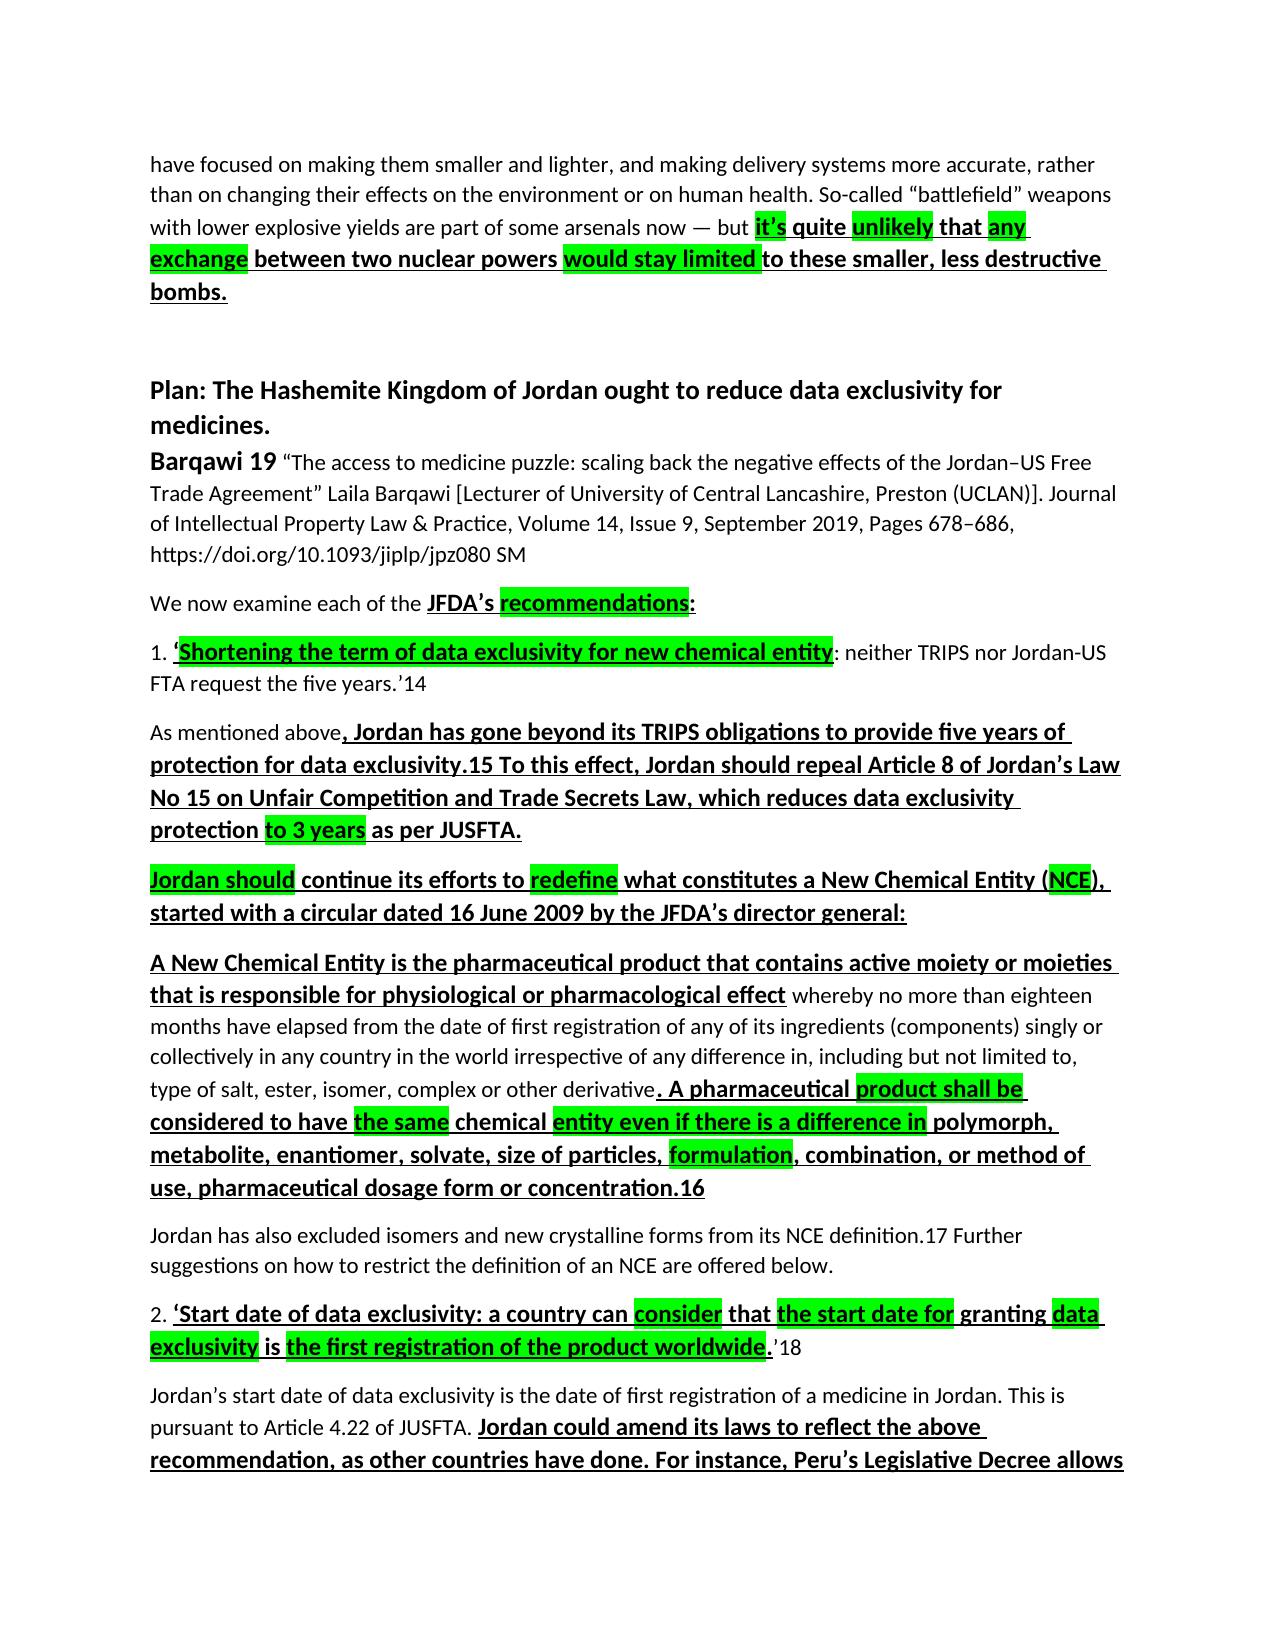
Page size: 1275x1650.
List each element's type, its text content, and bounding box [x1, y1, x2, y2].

text As mentioned above, Jordan has gone beyond its TRIPS obligations to provide five years of protection for data exclusivity.15 To this effect, Jordan should repeal Article 8 of Jordan’s Law No 15 on Unfair Competition and Trade Secrets Law, which reduces data exclusivity protection to 3 years as per JUSFTA. [150, 716, 1125, 845]
text 1. ‘Shortening the term of data exclusivity for new chemical entity: neither TRIPS nor Jordan-US FTA request the five years.’14 [150, 636, 1125, 697]
text We now examine each of the JFDA’s recommendations: [150, 587, 500, 617]
text Jordan should continue its efforts to redefine what constitutes a New Chemical Entity (NCE), started with a circular dated 16 June 2009 by the JFDA’s director general: [150, 864, 1125, 928]
text We now examine each of the JFDA’s recommendations: [689, 587, 1125, 617]
text Jordan has also excluded isomers and new crystalline forms from its NCE definition.17 Further suggestions on how to restrict the definition of an NCE are offered below. [150, 1221, 1125, 1279]
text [150, 150, 1125, 307]
text A New Chemical Entity is the pharmaceutical product that contains active moiety or moieties that is responsible for physiological or pharmacological effect whereby no more than eighteen months have elapsed from the date of first registration of any of its ingredients (components) singly or collectively in any country in the world irrespective of any difference in, including but not limited to, type of salt, ester, isomer, complex or other derivative. A pharmaceutical product shall be considered to have the same chemical entity even if there is a difference in polymorph, metabolite, enantiomer, solvate, size of particles, formulation, combination, or method of use, pharmaceutical dosage form or concentration.16 [150, 947, 1125, 1202]
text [150, 1381, 1125, 1475]
text Barqawi 19 “The access to medicine puzzle: scaling back the negative effects of the Jordan–US Free Trade Agreement” Laila Barqawi [Lecturer of University of Central Lancashire, Preston (UCLAN)]. Journal of Intellectual Property Law & Practice, Volume 14, Issue 9, September 2019, Pages 678–686, https://doi.org/10.1093/jiplp/jpz080 SM [150, 444, 1125, 568]
subtitle Plan: The Hashemite Kingdom of Jordan ought to reduce data exclusivity for medicines. [150, 373, 1125, 442]
text 2. ‘Start date of data exclusivity: a country can consider that the start date for granting data exclusivity is the first registration of the product worldwide.’18 [150, 1298, 1125, 1362]
